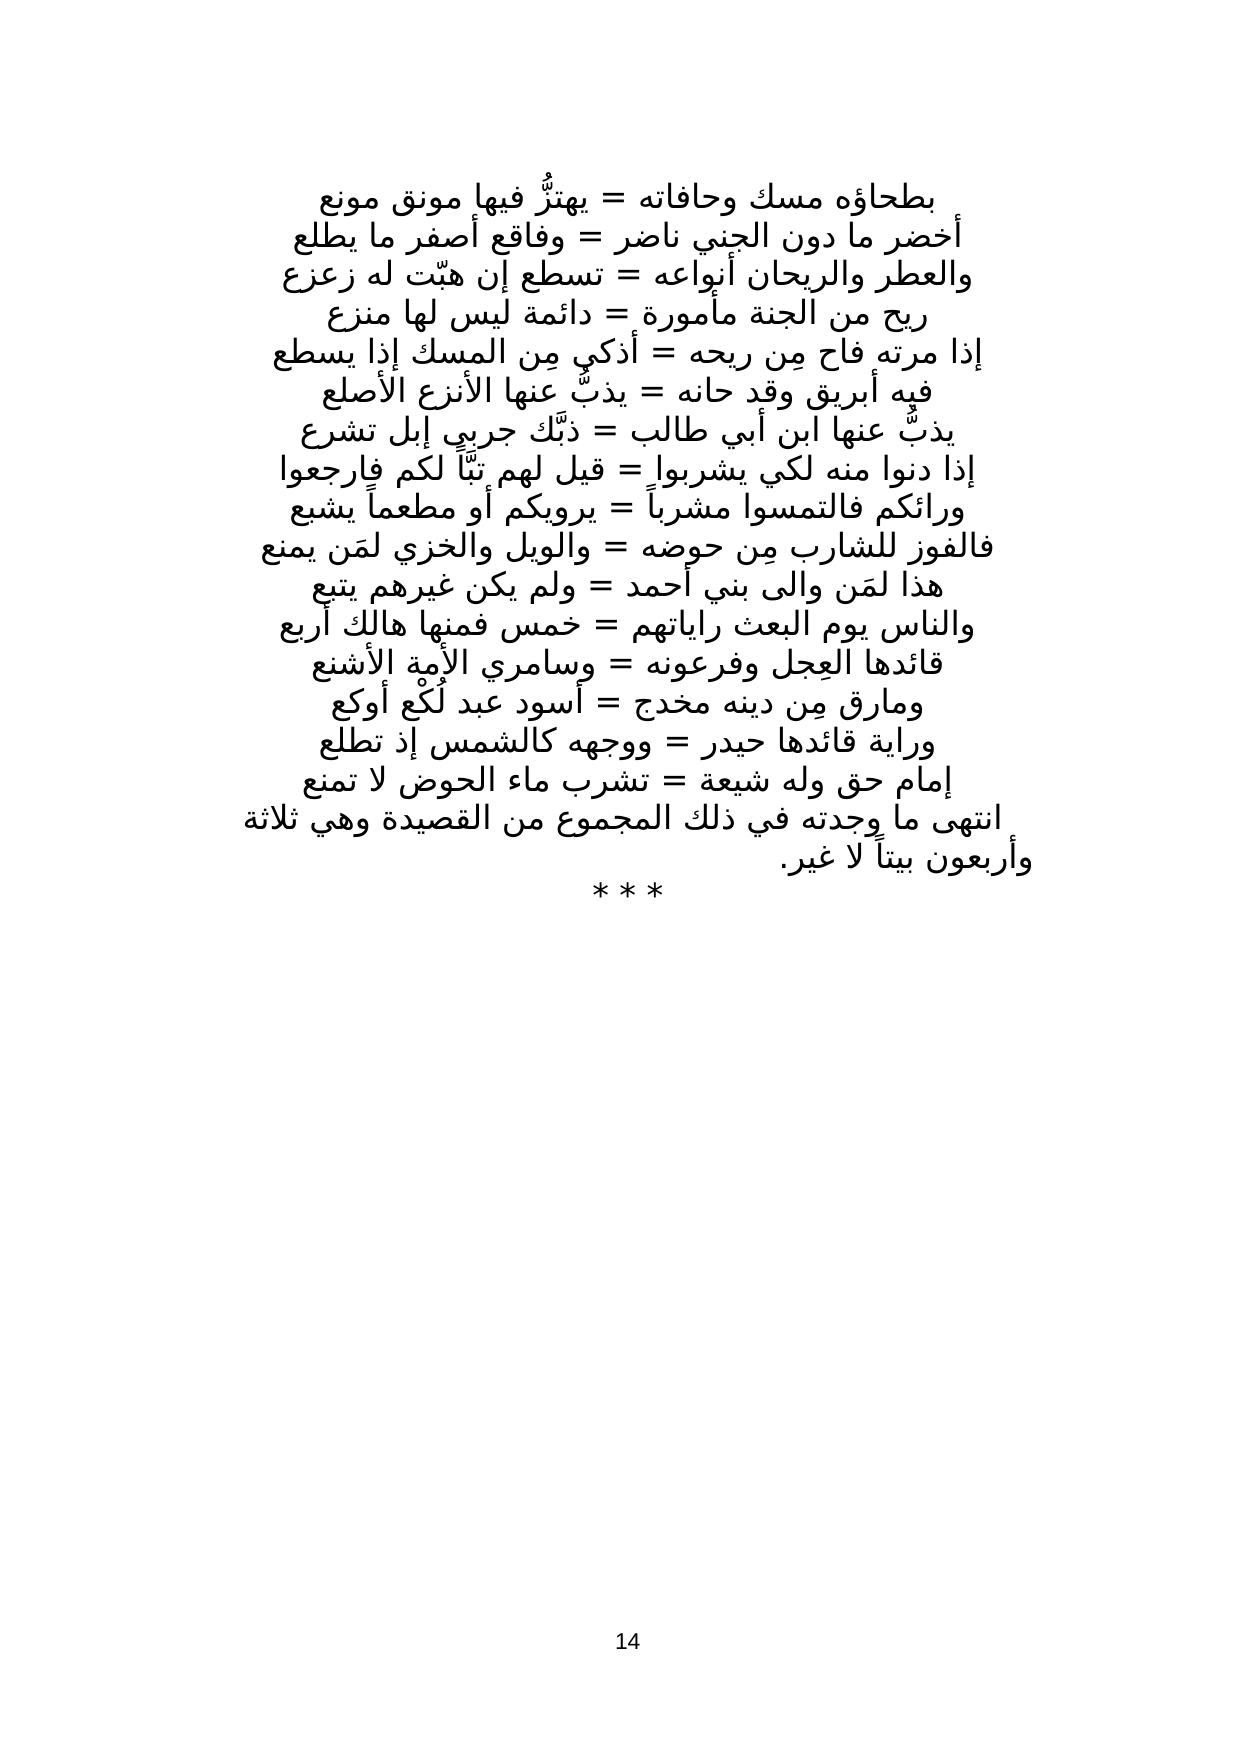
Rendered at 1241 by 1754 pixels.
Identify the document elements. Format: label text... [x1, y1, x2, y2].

text قائدها العِجل وفرعونه = وسامري الأمة الأشنع [222, 643, 1033, 682]
text أخضر ما دون الجني ناضر = وفاقع أصفر ما يطلع [222, 216, 1033, 255]
text بطحاؤه مسك وحافاته = يهتزُّ فيها مونق مونع [222, 177, 1033, 216]
text إذا دنوا منه لكي يشربوا = قيل لهم تبَّاً لكم فارجعوا [222, 449, 1033, 488]
text فيه أبريق وقد حانه = يذبُّ عنها الأنزع الأصلع [222, 371, 1033, 410]
text ورائكم فالتمسوا مشرباً = يرويكم أو مطعماً يشبع [222, 488, 1033, 527]
text ومارق مِن دينه مخدج = أسود عبد لُكْع أوكع [222, 682, 1033, 721]
text إذا مرته فاح مِن ريحه = أذكى مِن المسك إذا يسطع [222, 333, 1033, 371]
text * * * [222, 877, 1033, 915]
text فالفوز للشارب مِن حوضه = والويل والخزي لمَن يمنع [222, 527, 1033, 566]
text يذبُّ عنها ابن أبي طالب = ذبَّك جربى إبل تشرع [222, 410, 1033, 449]
text والناس يوم البعث راياتهم = خمس فمنها هالك أربع [222, 604, 1033, 643]
text إمام حق وله شيعة = تشرب ماء الحوض لا تمنع [222, 760, 1033, 799]
text والعطر والريحان أنواعه = تسطع إن هبّت له زعزع [222, 255, 1033, 294]
text وراية قائدها حيدر = ووجهه كالشمس إذ تطلع [222, 721, 1033, 760]
text انتهى ما وجدته في ذلك المجموع من القصيدة وهي ثلاثة وأربعون بيتاً لا غير. [222, 799, 1033, 877]
text ريح من الجنة مأمورة = دائمة ليس لها منزع [222, 294, 1033, 333]
text هذا لمَن والى بني أحمد = ولم يكن غيرهم يتبع [222, 566, 1033, 604]
